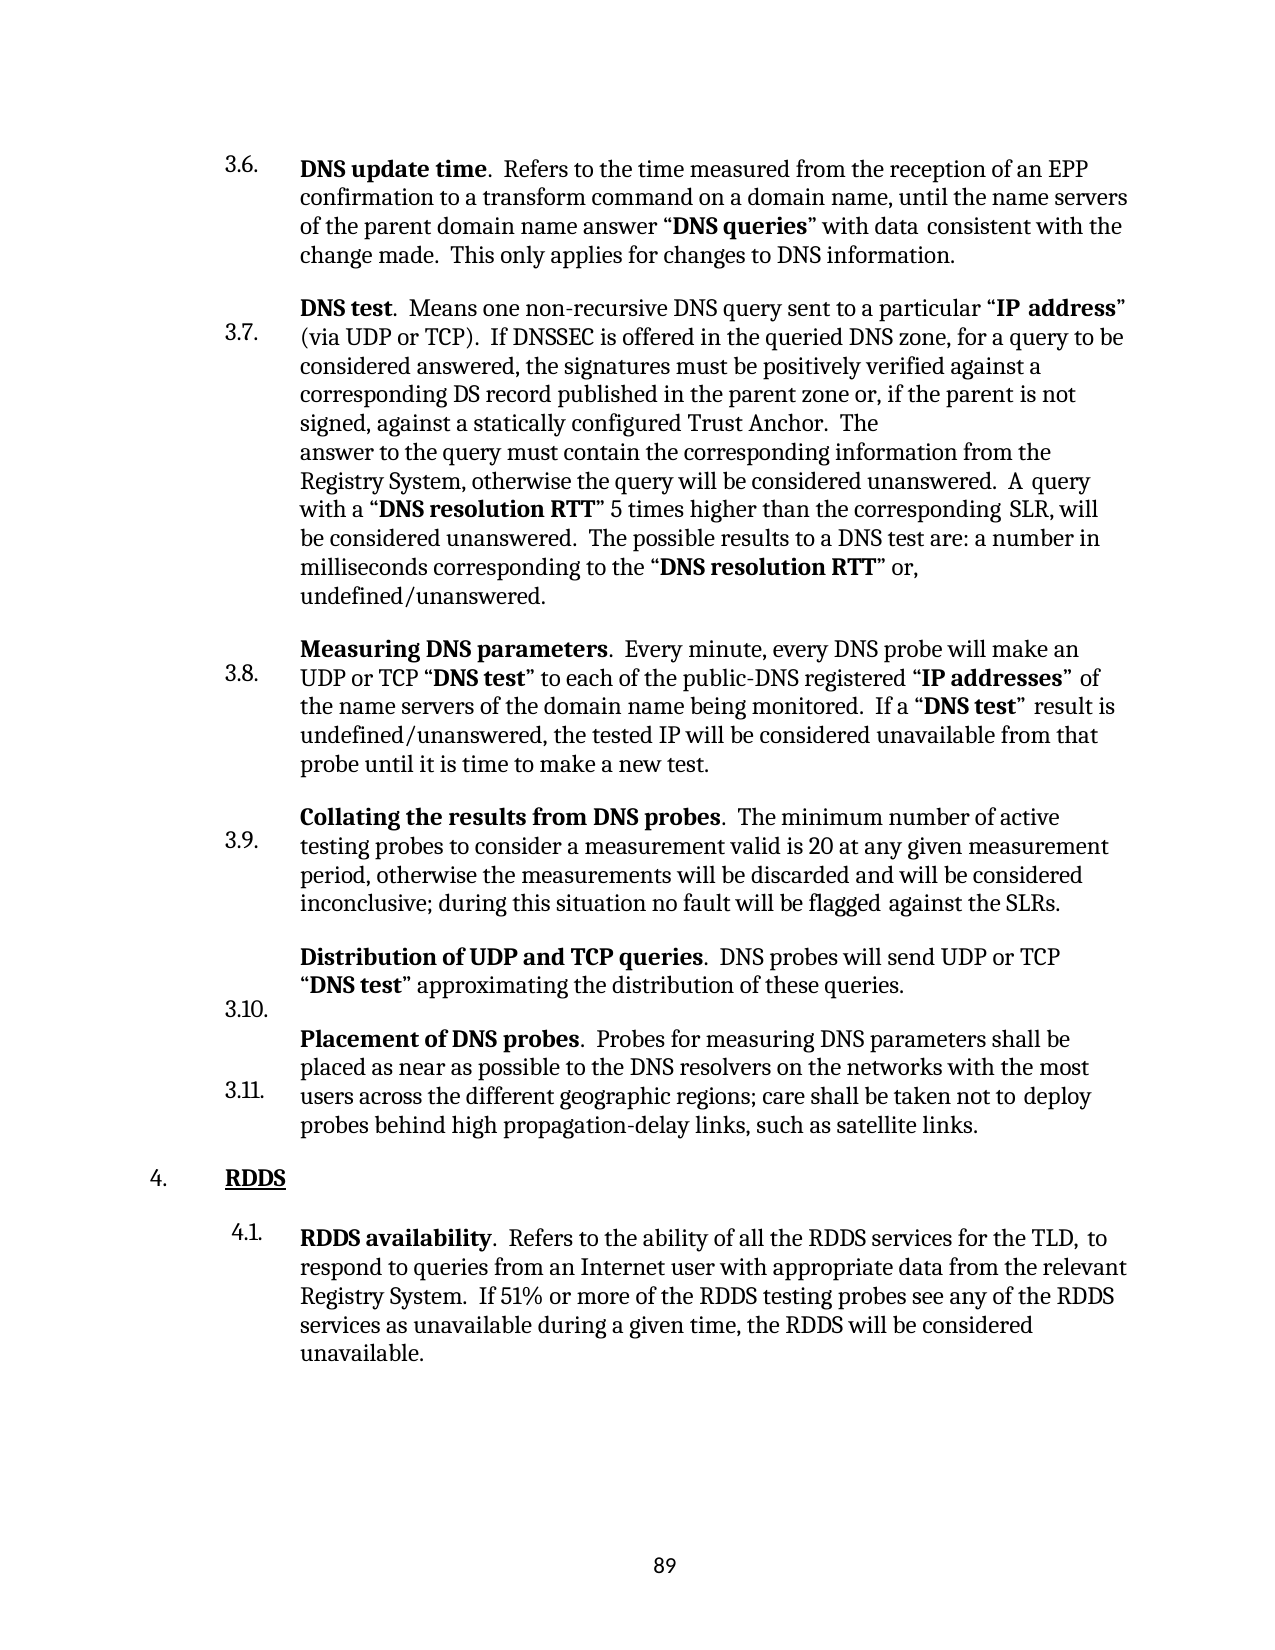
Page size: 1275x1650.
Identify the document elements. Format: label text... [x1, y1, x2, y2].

text DNS test. Means one non-recursive DNS query sent to a particular “IP address” (via UDP or TCP). If DNSSEC is offered in the queried DNS zone, for a query to be considered answered, the signatures must be positively verified against a corresponding DS record published in the parent zone or, if the parent is not signed, against a statically configured Trust Anchor. The [300, 294, 1130, 438]
text Placement of DNS probes. Probes for measuring DNS parameters shall be placed as near as possible to the DNS resolvers on the networks with the most users across the different geographic regions; care shall be taken not to deploy probes behind high propagation-delay links, such as satellite links. [300, 1024, 1113, 1139]
text 3.9. [225, 826, 277, 855]
text 3.7. [225, 318, 277, 347]
text 3.11. [225, 1076, 277, 1105]
text 3.10. [225, 994, 277, 1023]
text 4.1. [139, 1217, 263, 1246]
text 3.6. [225, 150, 277, 179]
text Measuring DNS parameters. Every minute, every DNS probe will make an UDP or TCP “DNS test” to each of the public-DNS registered “IP addresses” of the name servers of the domain name being monitored. If a “DNS test” result is undefined/unanswered, the tested IP will be considered unavailable from that probe until it is time to make a new test. [300, 635, 1121, 778]
text Distribution of UDP and TCP queries. DNS probes will send UDP or TCP “DNS test” approximating the distribution of these queries. [300, 942, 1113, 1000]
text Collating the results from DNS probes. The minimum number of active testing probes to consider a measurement valid is 20 at any given measurement period, otherwise the measurements will be discarded and will be considered inconclusive; during this situation no fault will be flagged against the SLRs. [300, 803, 1130, 918]
text answer to the query must contain the corresponding information from the Registry System, otherwise the query will be considered unanswered. A query with a “DNS resolution RTT” 5 times higher than the corresponding SLR, will be considered unanswered. The possible results to a DNS test are: a number in milliseconds corresponding to the “DNS resolution RTT” or, undefined/unanswered. [300, 438, 1113, 610]
subtitle RDDS [150, 1164, 1135, 1193]
text RDDS availability. Refers to the ability of all the RDDS services for the TLD, to respond to queries from an Internet user with appropriate data from the relevant Registry System. If 51% or more of the RDDS testing probes see any of the RDDS services as unavailable during a given time, the RDDS will be considered unavailable. [300, 1224, 1128, 1368]
text 3.8. [225, 658, 277, 687]
text DNS update time. Refers to the time measured from the reception of an EPP confirmation to a transform command on a domain name, until the name servers of the parent domain name answer “DNS queries” with data consistent with the change made. This only applies for changes to DNS information. [300, 154, 1130, 269]
